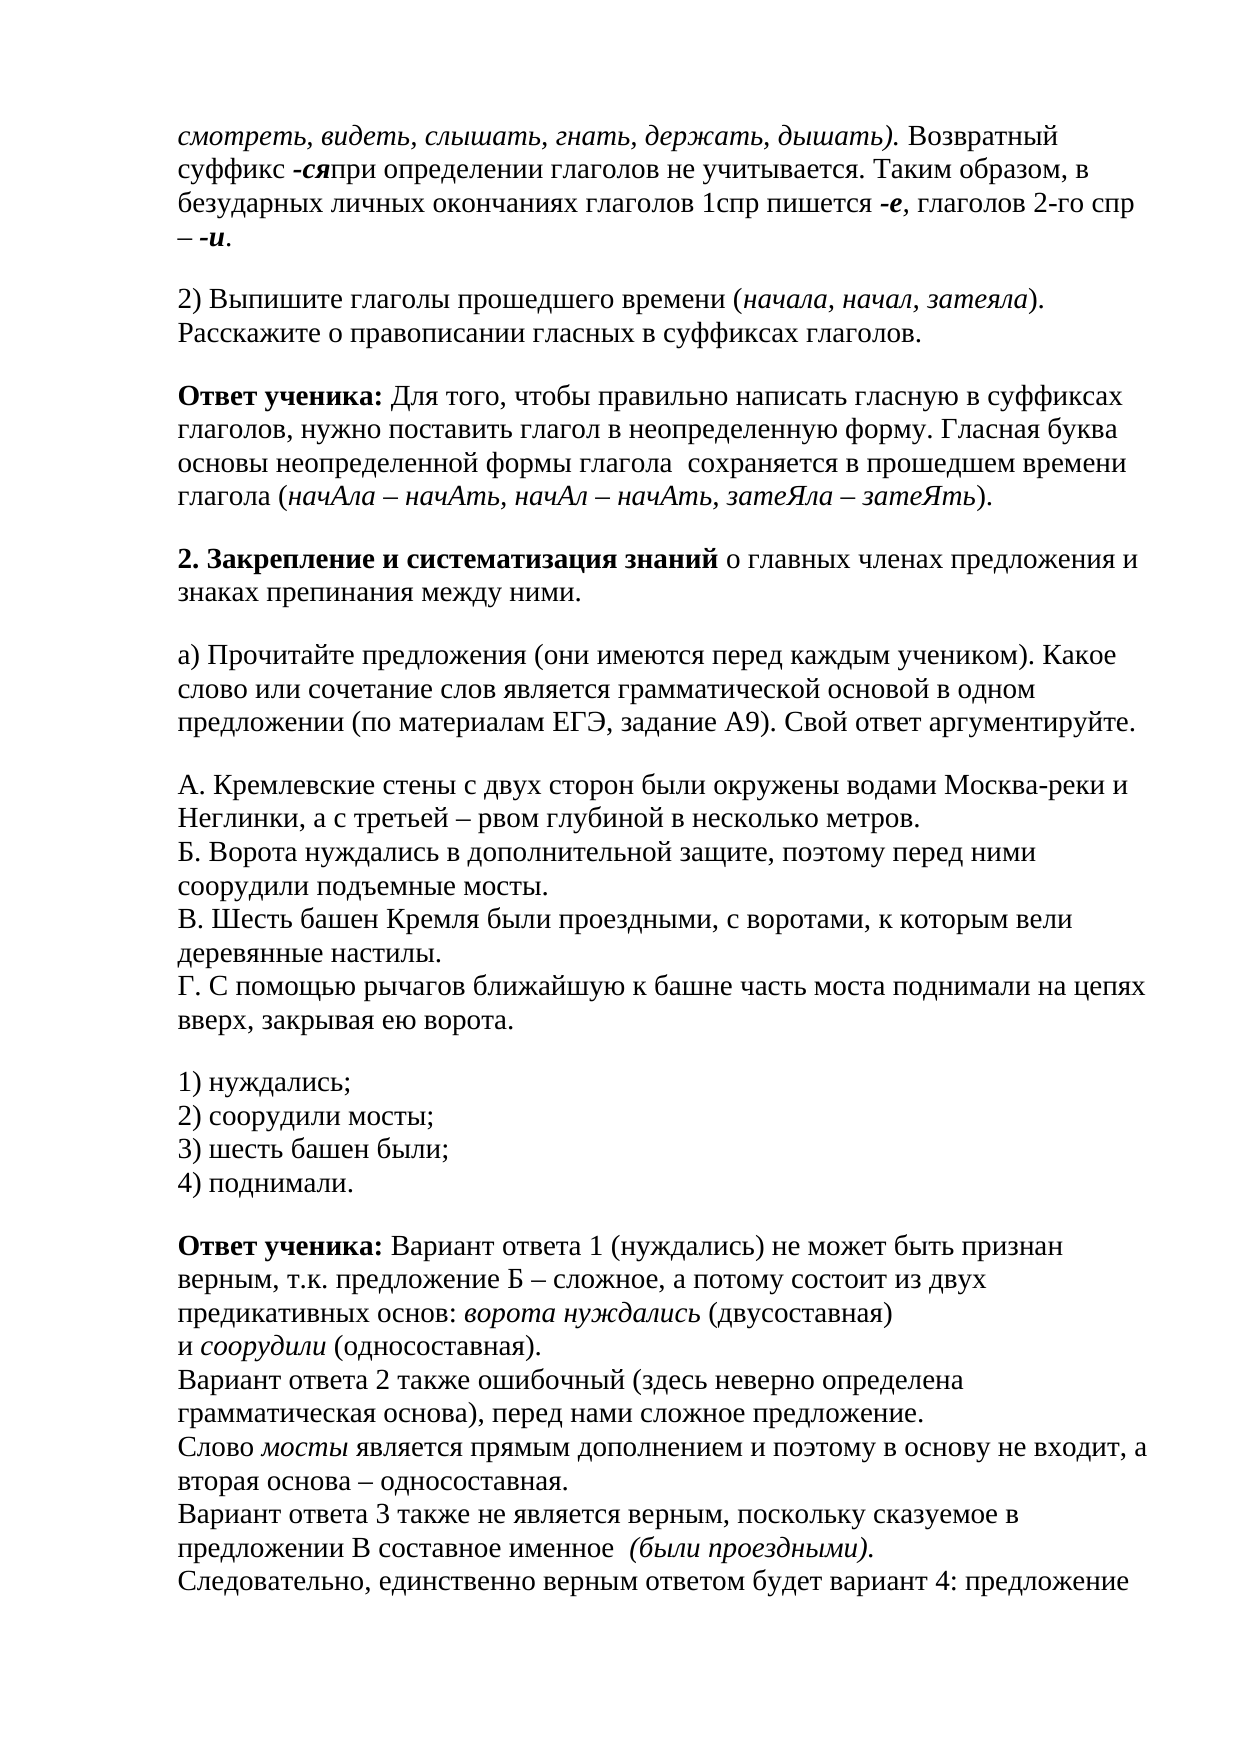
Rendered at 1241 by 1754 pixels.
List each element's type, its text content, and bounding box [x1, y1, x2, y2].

text 2. Закрепление и систематизация знаний о главных членах предложения и знаках препинания между ними. [177, 541, 1152, 608]
text Ответ ученика: Для того, чтобы правильно написать гласную в суффиксах глаголов, нужно поставить глагол в неопределенную форму. Гласная буква основы неопределенной формы глагола сохраняется в прошедшем времени глагола (начАла – начАть, начАл – начАть, затеЯла – затеЯть). [177, 378, 1152, 512]
text 1) нуждались; 2) соорудили мосты; 3) шесть башен были; 4) поднимали. [177, 1064, 1152, 1199]
text А. Кремлевские стены с двух сторон были окружены водами Москва-реки и Неглинки, а с третьей – рвом глубиной в несколько метров. Б. Ворота нуждались в дополнительной защите, поэтому перед ними соорудили подъемные мосты. В. Шесть башен Кремля были проездными, с воротами, к которым вели деревянные настилы. Г. С помощью рычагов ближайшую к башне часть моста поднимали на цепях вверх, закрывая ею ворота. [177, 767, 1152, 1035]
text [177, 1228, 1152, 1597]
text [177, 118, 1152, 252]
text а) Прочитайте предложения (они имеются перед каждым учеником). Какое слово или сочетание слов является грамматической основой в одном предложении (по материалам ЕГЭ, задание А9). Свой ответ аргументируйте. [177, 637, 1152, 738]
text 2) Выпишите глаголы прошедшего времени (начала, начал, затеяла). Расскажите о правописании гласных в суффиксах глаголов. [177, 281, 1152, 348]
